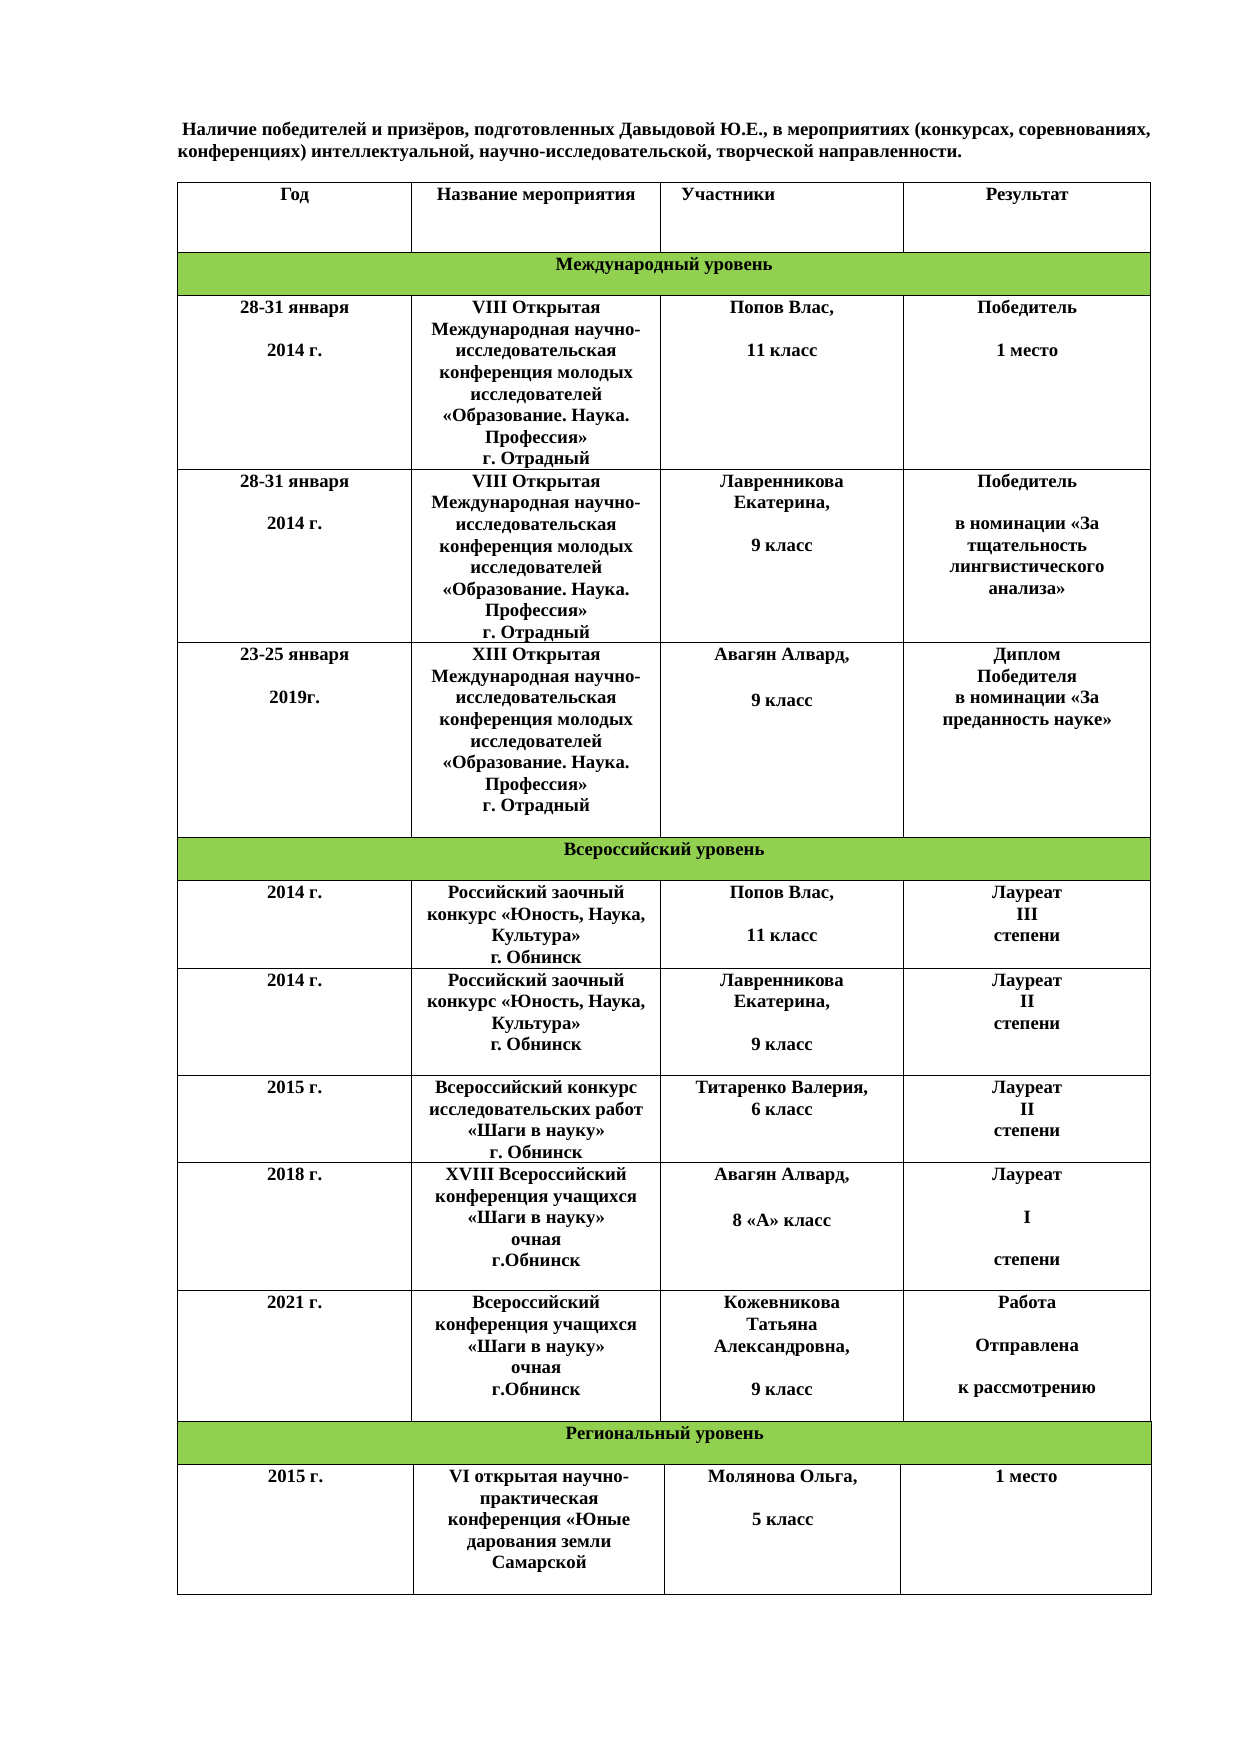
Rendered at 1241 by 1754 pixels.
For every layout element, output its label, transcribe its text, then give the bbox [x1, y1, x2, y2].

table_header Участники [661, 183, 903, 252]
table_cell 28-31 января 2014 г. [178, 470, 411, 642]
table_cell Кожевникова Татьяна Александровна, 9 класс [661, 1291, 903, 1421]
table_cell 2014 г. [178, 881, 411, 967]
table_cell Всероссийский уровень [178, 838, 1150, 880]
table_cell XIII Открытая Международная научно-исследовательская конференция молодых исследователей «Образование. Наука. Профессия» г. Отрадный [412, 643, 660, 837]
table_cell Молянова Ольга, 5 класс [665, 1465, 900, 1594]
table_cell VI открытая научно-практическая конференция «Юные дарования земли Самарской [414, 1465, 664, 1594]
table_cell VIII Открытая Международная научно-исследовательская конференция молодых исследователей «Образование. Наука. Профессия» г. Отрадный [412, 470, 660, 642]
table_header Название мероприятия [412, 183, 660, 252]
table_cell Лауреат I степени [904, 1163, 1150, 1290]
table_cell Лауреат III степени [904, 881, 1150, 967]
table_cell Лауреат II степени [904, 969, 1150, 1075]
table_cell Лауреат II степени [904, 1076, 1150, 1162]
table_cell 2018 г. [178, 1163, 411, 1290]
table_cell Победитель в номинации «За тщательность лингвистического анализа» [904, 470, 1150, 642]
table_cell Лавренникова Екатерина, 9 класс [661, 470, 903, 642]
table_cell Международный уровень [178, 253, 1150, 295]
table_cell Всероссийский конкурс исследовательских работ «Шаги в науку» г. Обнинск [412, 1076, 660, 1162]
table_cell Победитель 1 место [904, 296, 1150, 469]
table_cell Всероссийский конференция учащихся «Шаги в науку» очная г.Обнинск [412, 1291, 660, 1421]
table_cell Российский заочный конкурс «Юность, Наука, Культура» г. Обнинск [412, 881, 660, 967]
table_cell Российский заочный конкурс «Юность, Наука, Культура» г. Обнинск [412, 969, 660, 1075]
table_cell 1 место [901, 1465, 1151, 1594]
table_header Результат [904, 183, 1150, 252]
table_cell Попов Влас, 11 класс [661, 881, 903, 967]
table_header Год [178, 183, 411, 252]
table_cell Авагян Алвард, 9 класc [661, 643, 903, 837]
table_cell Лавренникова Екатерина, 9 класс [661, 969, 903, 1075]
table_cell Региональный уровень [178, 1422, 1151, 1464]
table_cell VIII Открытая Международная научно-исследовательская конференция молодых исследователей «Образование. Наука. Профессия» г. Отрадный [412, 296, 660, 469]
table_cell Титаренко Валерия, 6 класс [661, 1076, 903, 1162]
table_cell 2015 г. [178, 1076, 411, 1162]
table_cell 2014 г. [178, 969, 411, 1075]
text Наличие победителей и призёров, подготовленных Давыдовой Ю.Е., в мероприятиях (конкурсах, соревнованиях, конференциях) интеллектуальной, научно-исследовательской, творческой направленности. [177, 118, 1152, 161]
table_cell Авагян Алвард, 8 «А» класc [661, 1163, 903, 1290]
table_cell 23-25 января 2019г. [178, 643, 411, 837]
table_cell XVIII Всероссийский конференция учащихся «Шаги в науку» очная г.Обнинск [412, 1163, 660, 1290]
table_cell 2021 г. [178, 1291, 411, 1421]
table_cell Работа Отправлена к рассмотрению [904, 1291, 1150, 1421]
table_cell 2015 г. [178, 1465, 413, 1594]
table_cell Попов Влас, 11 класс [661, 296, 903, 469]
table_cell Диплом Победителя в номинации «За преданность науке» [904, 643, 1150, 837]
table_cell 28-31 января 2014 г. [178, 296, 411, 469]
